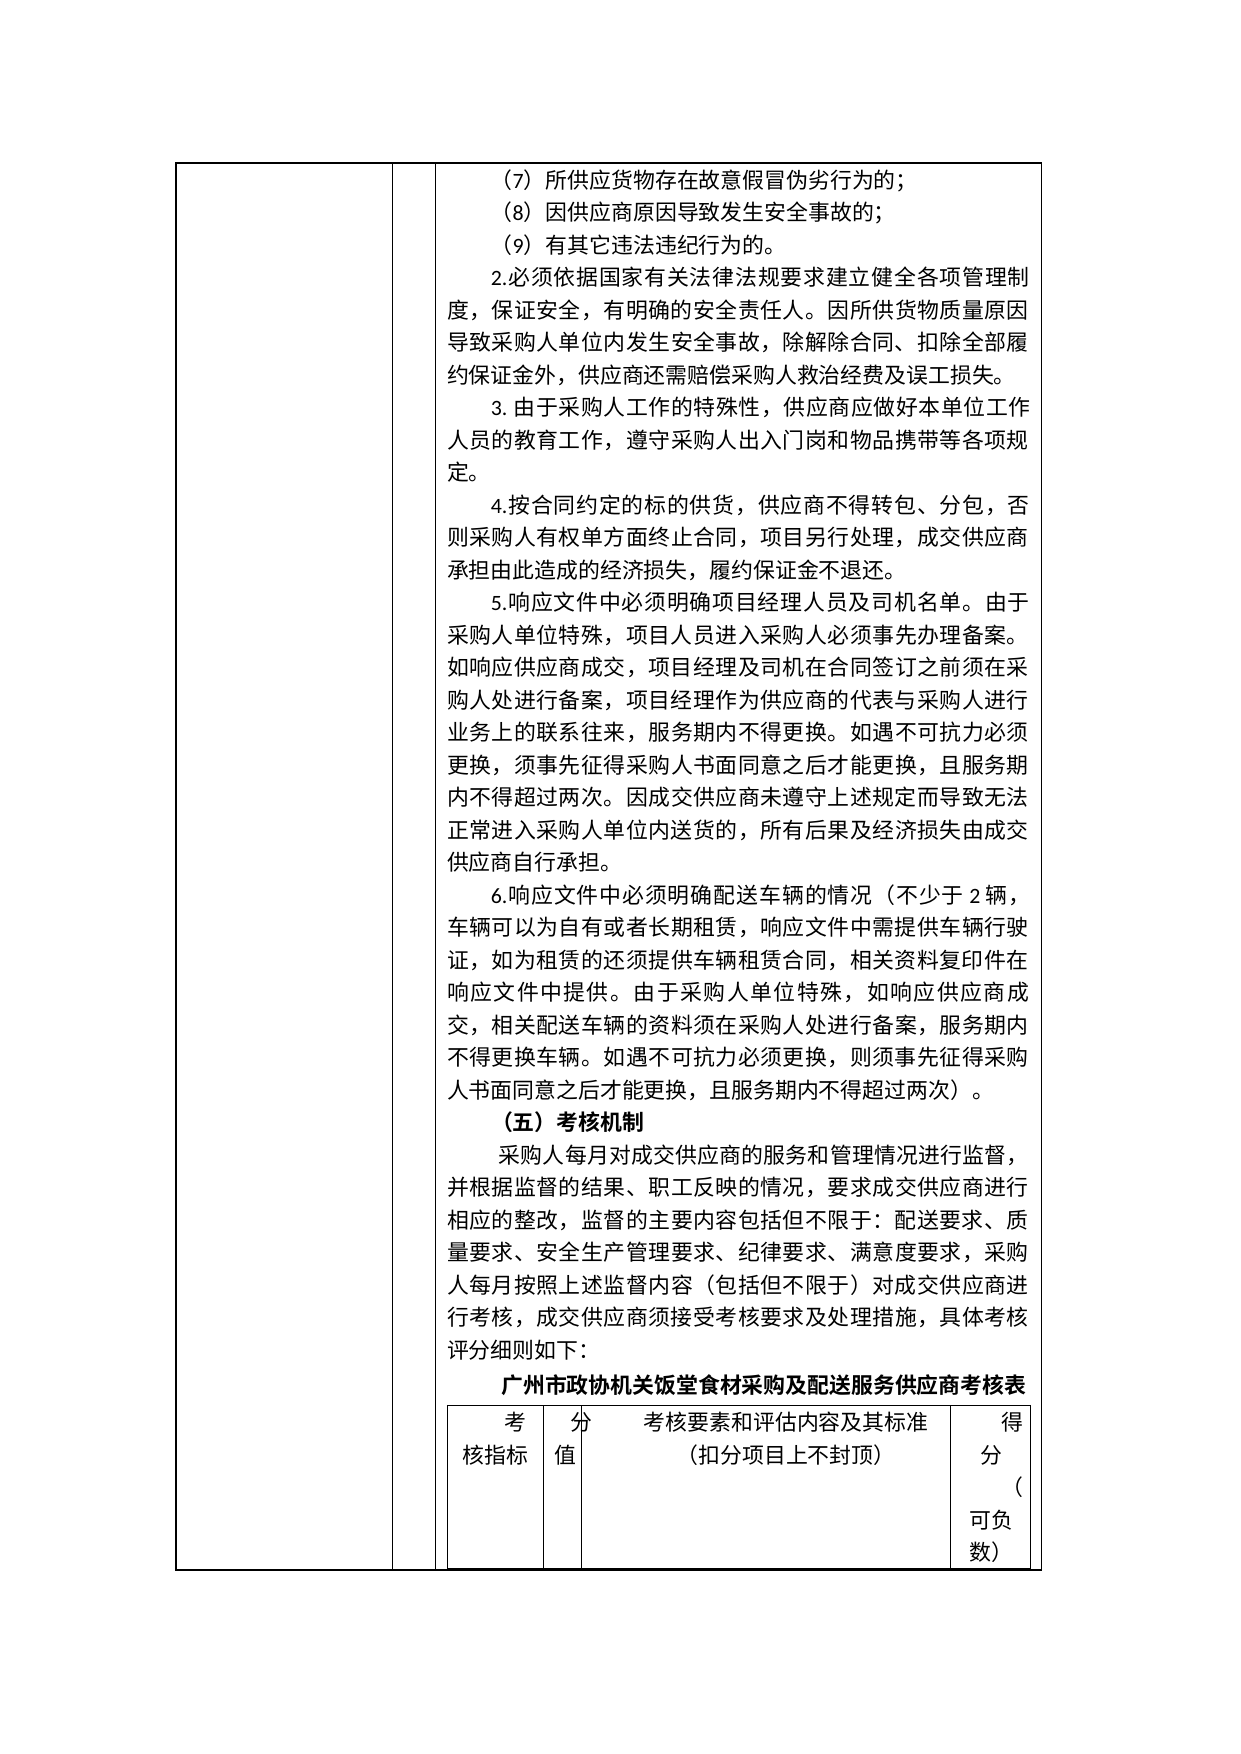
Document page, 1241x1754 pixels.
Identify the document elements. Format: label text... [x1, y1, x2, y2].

table_cell [177, 164, 392, 1569]
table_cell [436, 164, 1041, 1569]
table_cell 1 [393, 164, 435, 1569]
